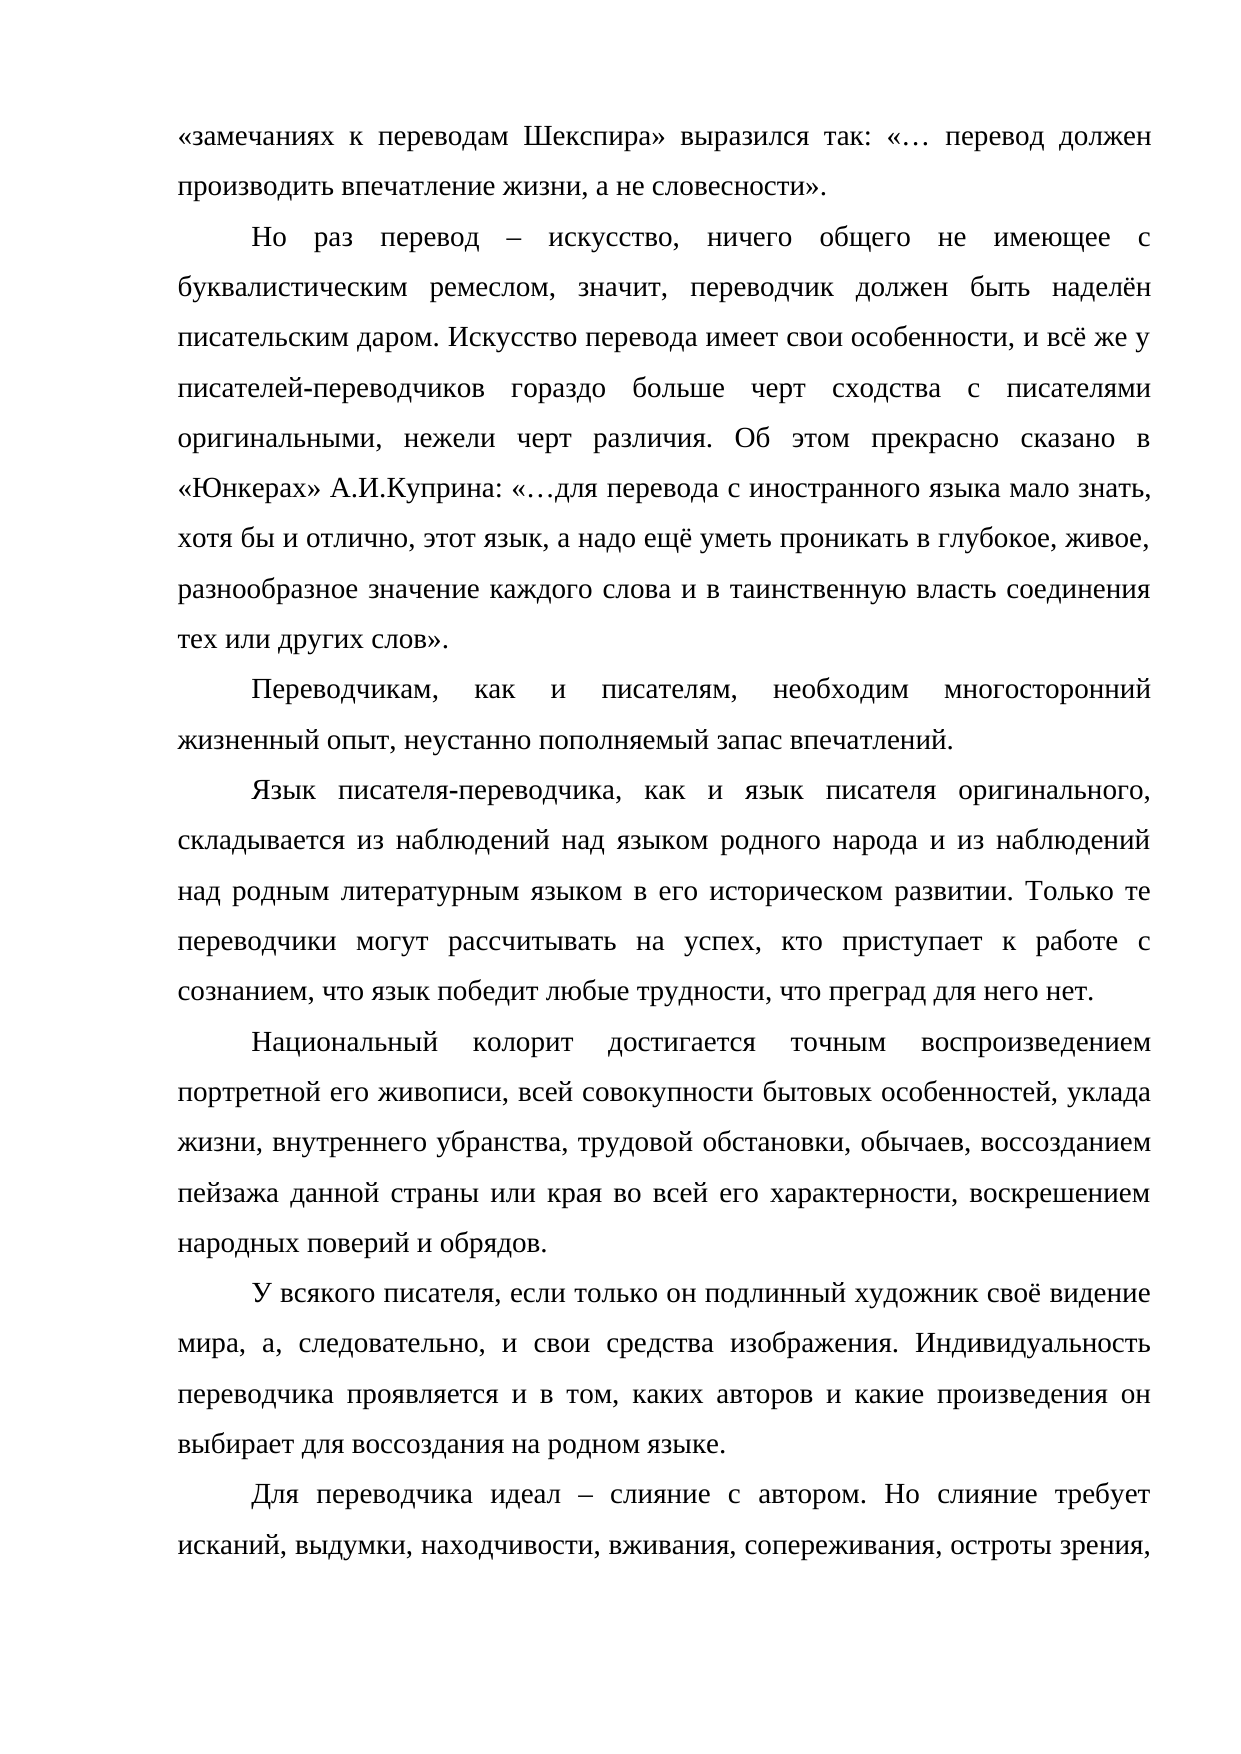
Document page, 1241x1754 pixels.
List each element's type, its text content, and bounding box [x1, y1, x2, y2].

text У всякого писателя, если только он подлинный художник своё видение мира, а, следовательно, и свои средства изображения. Индивидуальность переводчика проявляется и в том, каких авторов и какие произведения он выбирает для воссоздания на родном языке. [177, 1275, 1152, 1460]
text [177, 118, 1152, 202]
text Но раз перевод – искусство, ничего общего не имеющее с буквалистическим ремеслом, значит, переводчик должен быть наделён писательским даром. Искусство перевода имеет свои особенности, и всё же у писателей-переводчиков гораздо больше черт сходства с писателями оригинальными, нежели черт различия. Об этом прекрасно сказано в «Юнкерах» А.И.Куприна: «…для перевода с иностранного языка мало знать, хотя бы и отлично, этот язык, а надо ещё уметь проникать в глубокое, живое, разнообразное значение каждого слова и в таинственную власть соединения тех или других слов». [177, 219, 1152, 655]
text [177, 1477, 1152, 1560]
text Переводчикам, как и писателям, необходим многосторонний жизненный опыт, неустанно пополняемый запас впечатлений. [177, 672, 1152, 755]
text Язык писателя-переводчика, как и язык писателя оригинального, складывается из наблюдений над языком родного народа и из наблюдений над родным литературным языком в его историческом развитии. Только те переводчики могут рассчитывать на успех, кто приступает к работе с сознанием, что язык победит любые трудности, что преград для него нет. [177, 772, 1152, 1007]
text Национальный колорит достигается точным воспроизведением портретной его живописи, всей совокупности бытовых особенностей, уклада жизни, внутреннего убранства, трудовой обстановки, обычаев, воссозданием пейзажа данной страны или края во всей его характерности, воскрешением народных поверий и обрядов. [177, 1024, 1152, 1258]
